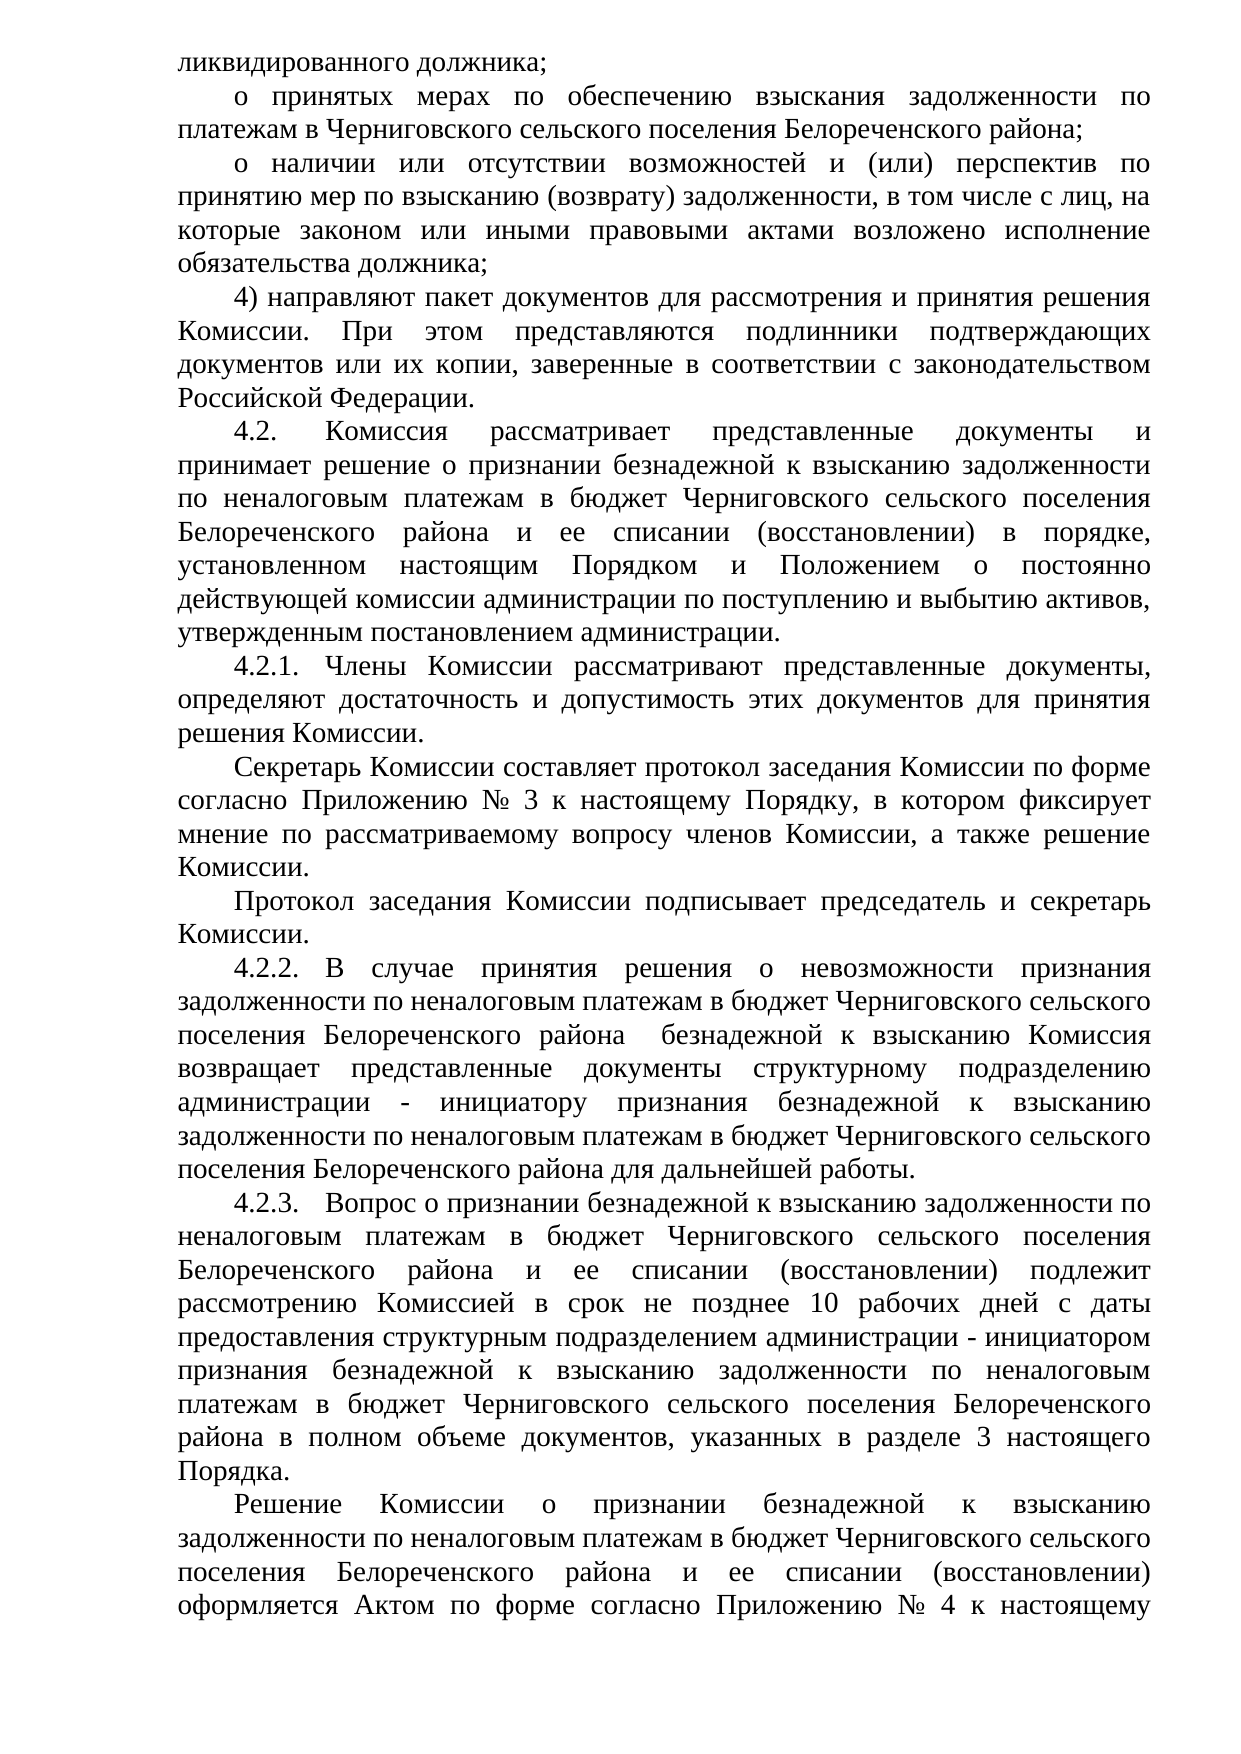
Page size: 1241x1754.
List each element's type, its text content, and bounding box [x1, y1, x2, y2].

text 4.2.2. В случае принятия решения о невозможности признания задолженности по неналоговым платежам в бюджет Черниговского сельского поселения Белореченского района безнадежной к взысканию Комиссия возвращает представленные документы структурному подразделению администрации - инициатору признания безнадежной к взысканию задолженности по неналоговым платежам в бюджет Черниговского сельского поселения Белореченского района для дальнейшей работы. [177, 950, 1152, 1185]
text о наличии или отсутствии возможностей и (или) перспектив по принятию мер по взысканию (возврату) задолженности, в том числе с лиц, на которые законом или иными правовыми актами возложено исполнение обязательства должника; [177, 145, 1152, 279]
text 4.2. Комиссия рассматривает представленные документы и принимает решение о признании безнадежной к взысканию задолженности по неналоговым платежам в бюджет Черниговского сельского поселения Белореченского района и ее списании (восстановлении) в порядке, установленном настоящим Порядком и Положением о постоянно действующей комиссии администрации по поступлению и выбытию активов, утвержденным постановлением администрации. [177, 413, 1152, 648]
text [177, 44, 1152, 78]
text Протокол заседания Комиссии подписывает председатель и секретарь Комиссии. [177, 883, 1152, 950]
text 4.2.1. Члены Комиссии рассматривают представленные документы, определяют достаточность и допустимость этих документов для принятия решения Комиссии. [177, 648, 1152, 749]
text 4) направляют пакет документов для рассмотрения и принятия решения Комиссии. При этом представляются подлинники подтверждающих документов или их копии, заверенные в соответствии с законодательством Российской Федерации. [177, 279, 1152, 413]
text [177, 1487, 1152, 1621]
text 4.2.3. Вопрос о признании безнадежной к взысканию задолженности по неналоговым платежам в бюджет Черниговского сельского поселения Белореченского района и ее списании (восстановлении) подлежит рассмотрению Комиссией в срок не позднее 10 рабочих дней с даты предоставления структурным подразделением администрации - инициатором признания безнадежной к взысканию задолженности по неналоговым платежам в бюджет Черниговского сельского поселения Белореченского района в полном объеме документов, указанных в разделе 3 настоящего Порядка. [177, 1185, 1152, 1487]
text о принятых мерах по обеспечению взыскания задолженности по платежам в Черниговского сельского поселения Белореченского района; [177, 78, 1152, 145]
text Секретарь Комиссии составляет протокол заседания Комиссии по форме согласно Приложению № 3 к настоящему Порядку, в котором фиксирует мнение по рассматриваемому вопросу членов Комиссии, а также решение Комиссии. [177, 749, 1152, 883]
